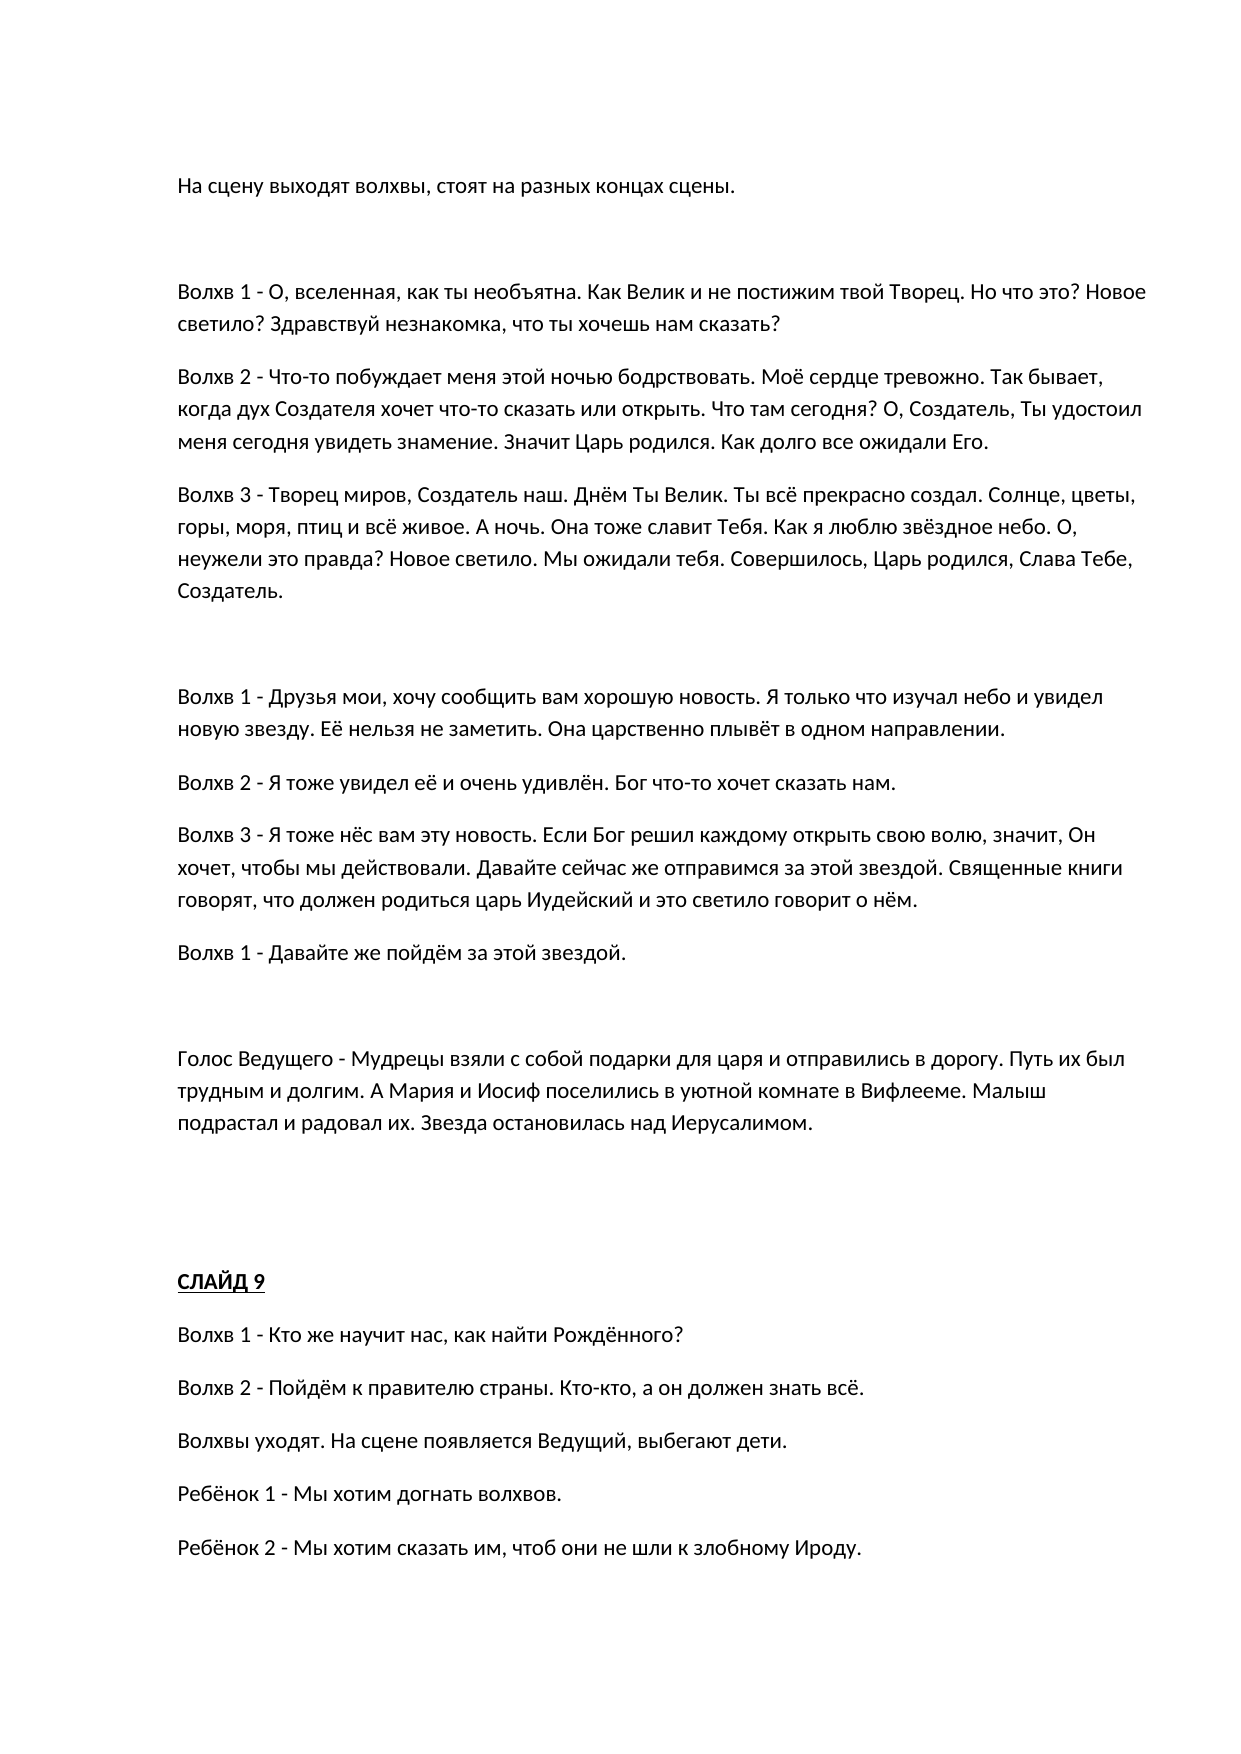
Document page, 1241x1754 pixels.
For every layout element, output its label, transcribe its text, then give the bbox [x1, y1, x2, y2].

text Ребёнок 2 - Мы хотим сказать им, чтоб они не шли к злобному Ироду. [177, 1533, 1152, 1561]
text На сцену выходят волхвы, стоят на разных концах сцены. [177, 171, 1152, 199]
text Ребёнок 1 - Мы хотим догнать волхвов. [177, 1479, 1152, 1508]
text Волхв 1 - Кто же научит нас, как найти Рождённого? [177, 1321, 1152, 1348]
text Волхв 1 - Друзья мои, хочу сообщить вам хорошую новость. Я только что изучал небо и увидел новую звезду. Её нельзя не заметить. Она царственно плывёт в одном направлении. [177, 682, 1152, 743]
text Волхвы уходят. На сцене появляется Ведущий, выбегают дети. [177, 1427, 1152, 1454]
text Волхв 1 - О, вселенная, как ты необъятна. Как Велик и не постижим твой Творец. Но что это? Новое светило? Здравствуй незнакомка, что ты хочешь нам сказать? [177, 277, 1152, 337]
text Волхв 3 - Я тоже нёс вам эту новость. Если Бог решил каждому открыть свою волю, значит, Он хочет, чтобы мы действовали. Давайте сейчас же отправимся за этой звездой. Священные книги говорят, что должен родиться царь Иудейский и это светило говорит о нём. [177, 821, 1152, 913]
text Волхв 2 - Что-то побуждает меня этой ночью бодрствовать. Моё сердце тревожно. Так бывает, когда дух Создателя хочет что-то сказать или открыть. Что там сегодня? О, Создатель, Ты удостоил меня сегодня увидеть знамение. Значит Царь родился. Как долго все ожидали Его. [177, 362, 1152, 455]
text Волхв 2 - Пойдём к правителю страны. Кто-кто, а он должен знать всё. [177, 1373, 1152, 1402]
text Волхв 2 - Я тоже увидел её и очень удивлён. Бог что-то хочет сказать нам. [177, 768, 1152, 796]
text СЛАЙД 9 [177, 1267, 1152, 1296]
text Волхв 1 - Давайте же пойдём за этой звездой. [177, 938, 1152, 966]
text Голос Ведущего - Мудрецы взяли с собой подарки для царя и отправились в дорогу. Путь их был трудным и долгим. А Мария и Иосиф поселились в уютной комнате в Вифлееме. Малыш подрастал и радовал их. Звезда остановилась над Иерусалимом. [177, 1044, 1152, 1136]
text Волхв 3 - Творец миров, Создатель наш. Днём Ты Велик. Ты всё прекрасно создал. Солнце, цветы, горы, моря, птиц и всё живое. А ночь. Она тоже славит Тебя. Как я люблю звёздное небо. О, неужели это правда? Новое светило. Мы ожидали тебя. Совершилось, Царь родился, Слава Тебе, Создатель. [177, 480, 1152, 604]
